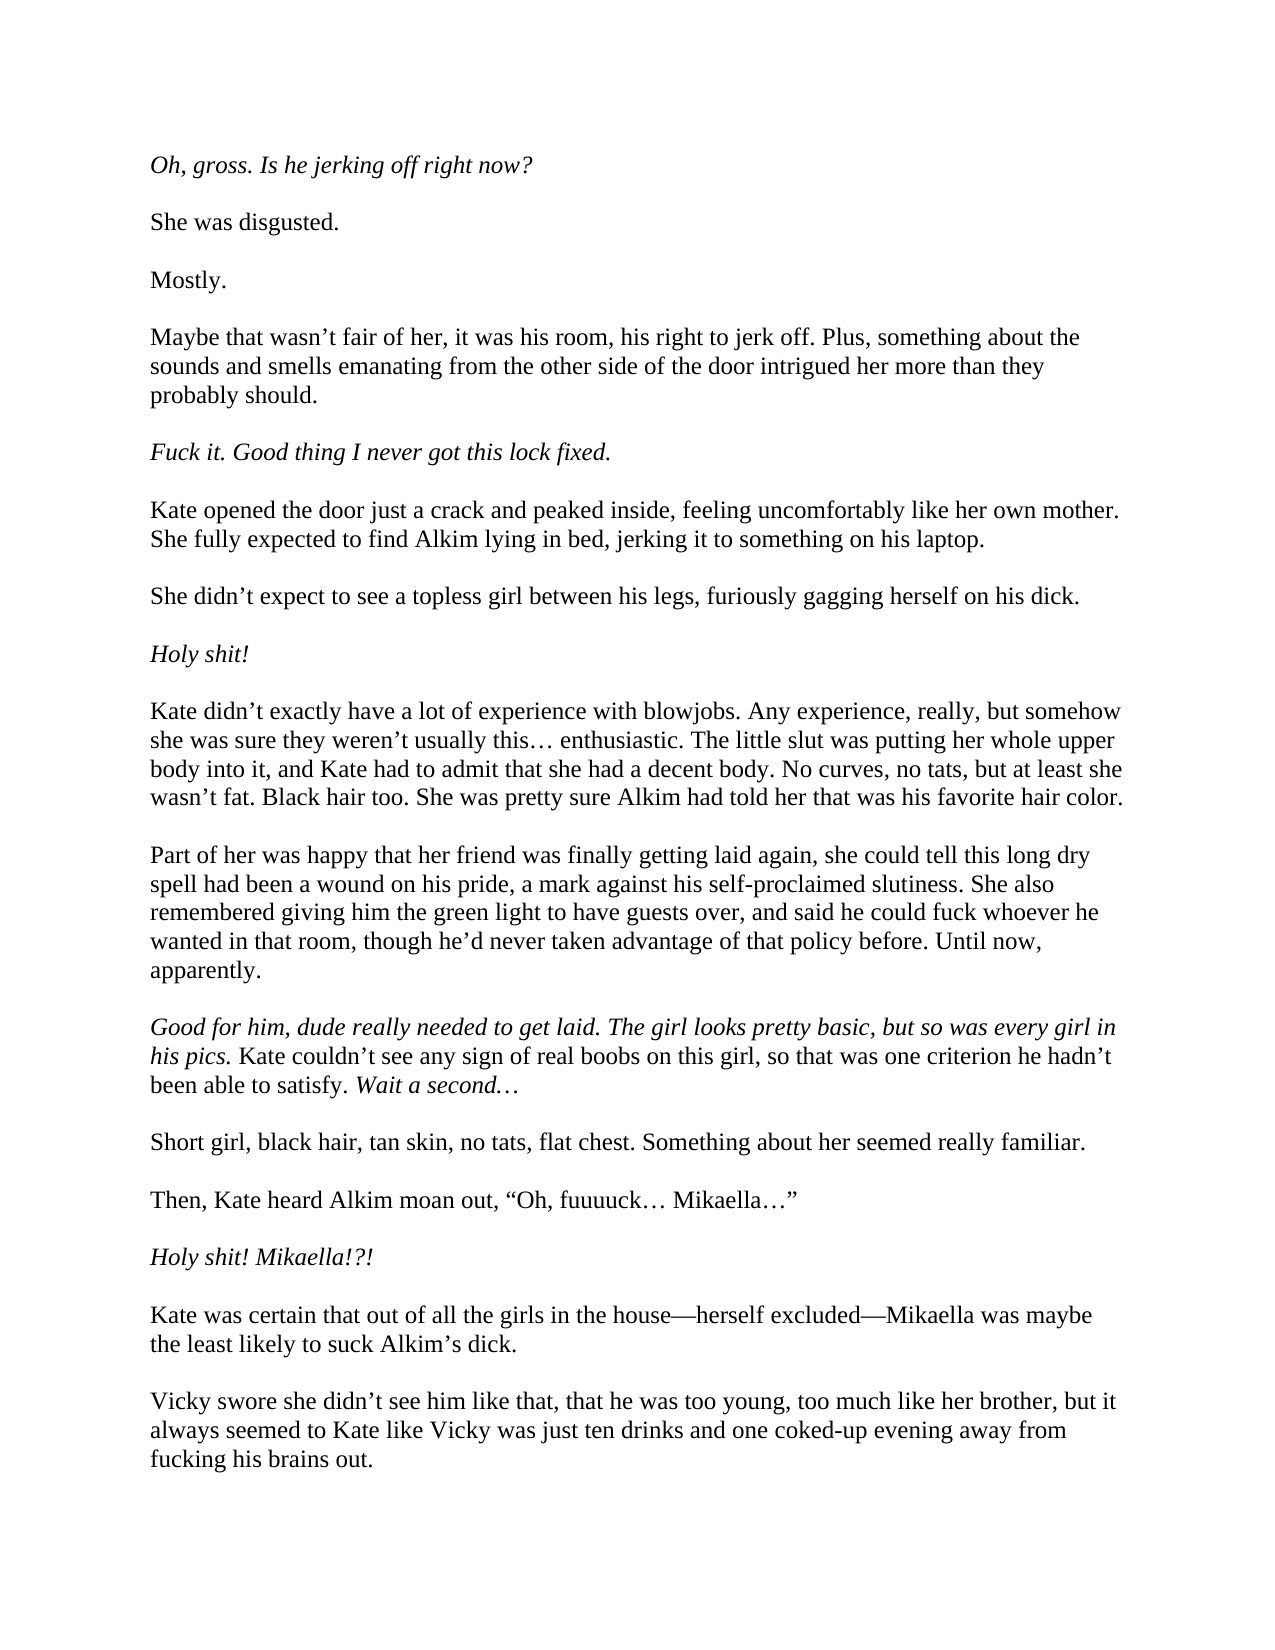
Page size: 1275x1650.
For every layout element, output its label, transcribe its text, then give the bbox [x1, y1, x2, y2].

text Part of her was happy that her friend was finally getting laid again, she could tell this long dry spell had been a wound on his pride, a mark against his self-proclaimed slutiness. She also remembered giving him the green light to have guests over, and said he could fuck whoever he wanted in that room, though he’d never taken advantage of that policy before. Until now, apparently. [150, 840, 1125, 984]
text Maybe that wasn’t fair of her, it was his room, his right to jerk off. Plus, something about the sounds and smells emanating from the other side of the door intrigued her more than they probably should. [150, 322, 1125, 409]
text Oh, gross. Is he jerking off right now? [150, 150, 1125, 179]
text Kate didn’t exactly have a lot of experience with blowjobs. Any experience, really, but somehow she was sure they weren’t usually this… enthusiastic. The little slut was putting her whole upper body into it, and Kate had to admit that she had a decent body. No curves, no tats, but at least she wasn’t fat. Black hair too. She was pretty sure Alkim had told her that was his favorite hair color. [150, 696, 1125, 811]
text She didn’t expect to see a topless girl between his legs, furiously gagging herself on his dick. [150, 581, 1125, 610]
text Mostly. [150, 265, 1125, 294]
text Good for him, dude really needed to get laid. The girl looks pretty basic, but so was every girl in his pics. Kate couldn’t see any sign of real boobs on this girl, so that was one criterion he hadn’t been able to satisfy. Wait a second… [150, 1012, 1125, 1099]
text Kate was certain that out of all the girls in the house—herself excluded—Mikaella was maybe the least likely to suck Alkim’s dick. [150, 1300, 1125, 1357]
text Holy shit! Mikaella!?! [150, 1242, 1125, 1271]
text Holy shit! [150, 639, 1125, 667]
text Short girl, black hair, tan skin, no tats, flat chest. Something about her seemed really familiar. [150, 1127, 1125, 1156]
text Fuck it. Good thing I never got this lock fixed. [150, 437, 1125, 466]
text She was disgusted. [150, 207, 1125, 236]
text Then, Kate heard Alkim moan out, “Oh, fuuuuck… Mikaella…” [150, 1185, 1125, 1214]
text Vicky swore she didn’t see him like that, that he was too young, too much like her brother, but it always seemed to Kate like Vicky was just ten drinks and one coked-up evening away from fucking his brains out. [150, 1386, 1125, 1472]
text Kate opened the door just a crack and peaked inside, feeling uncomfortably like her own mother. She fully expected to find Alkim lying in bed, jerking it to something on his laptop. [150, 495, 1125, 552]
